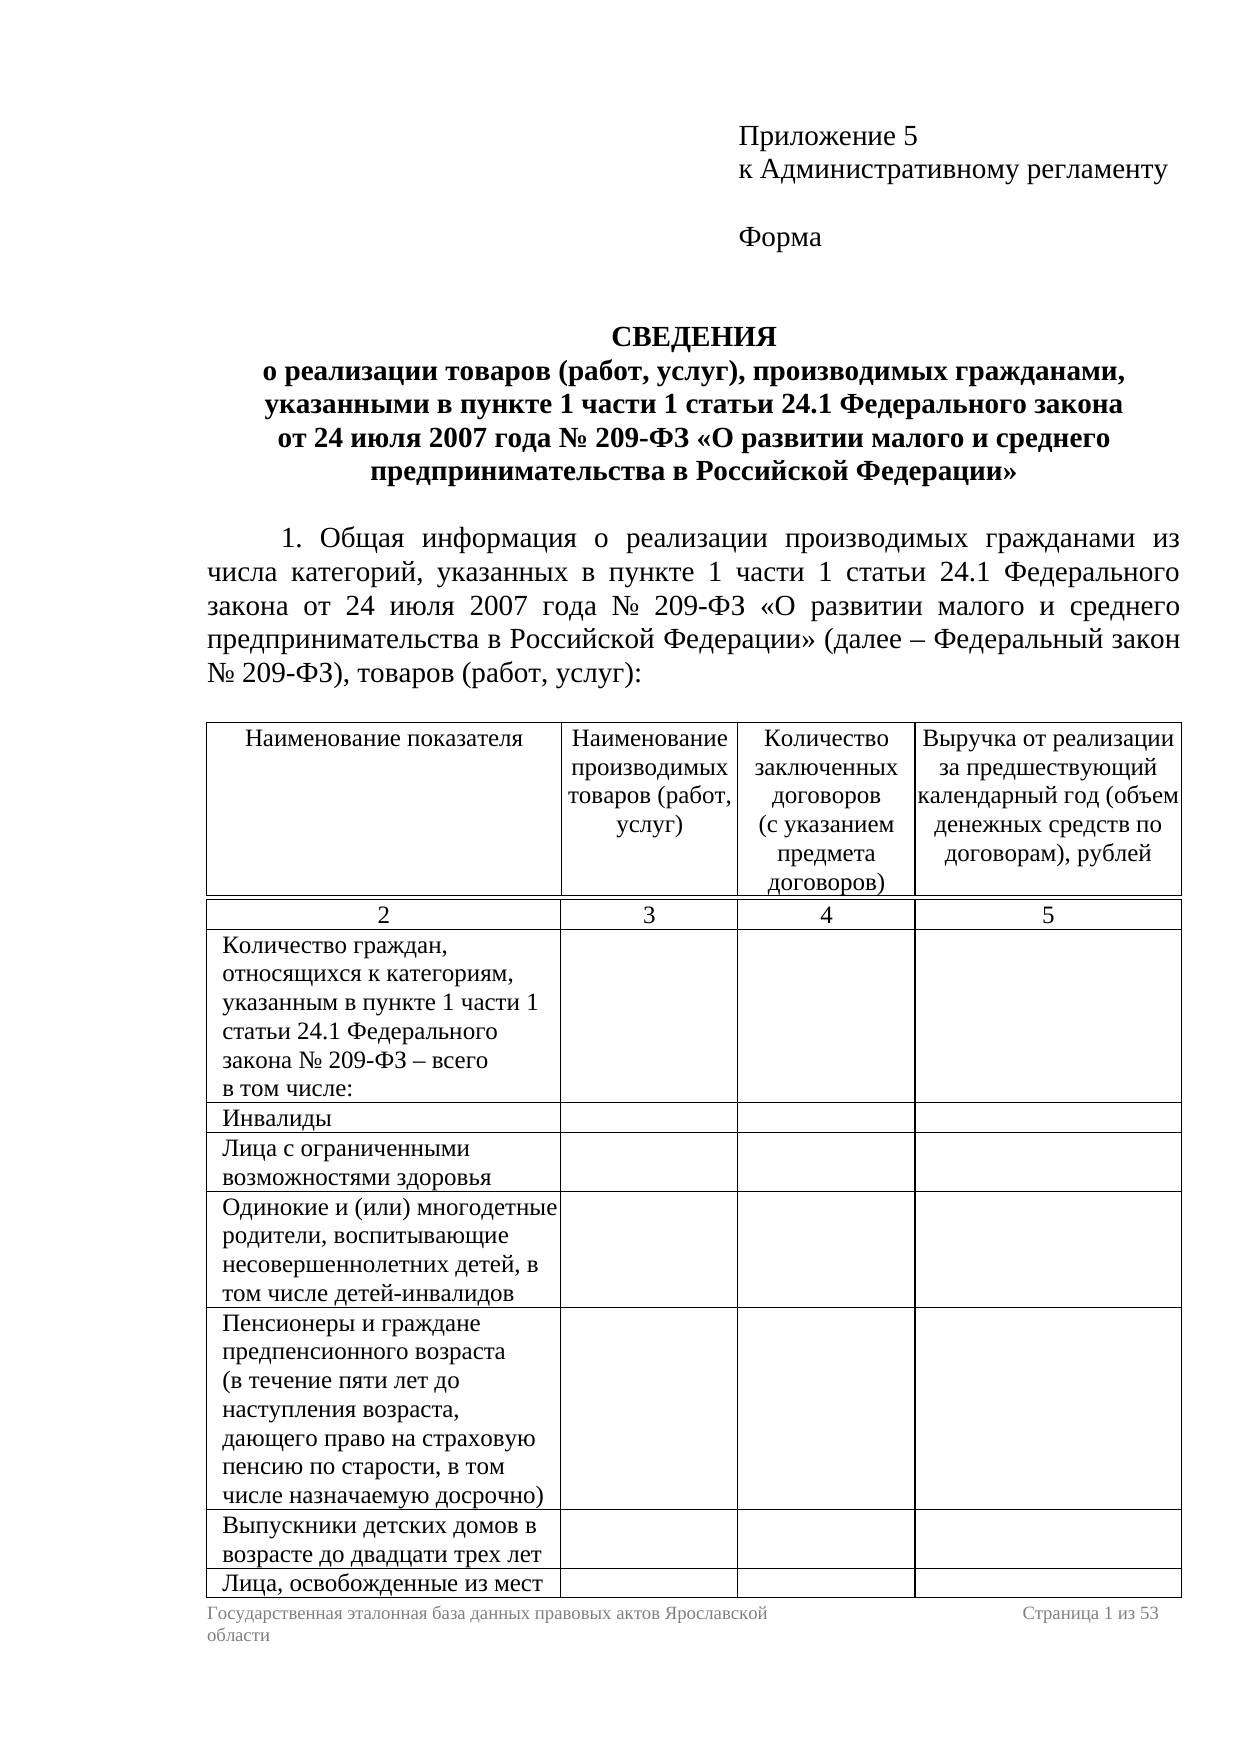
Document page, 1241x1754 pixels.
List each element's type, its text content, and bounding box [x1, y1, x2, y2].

table_cell [561, 1133, 737, 1191]
text Форма [207, 219, 1181, 252]
table_cell [561, 930, 737, 1102]
table_header Выручка от реализации за предшествующий календарный год (объем денежных средств по договорам), рублей [916, 723, 1181, 895]
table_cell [207, 1569, 560, 1597]
table_cell [916, 930, 1181, 1102]
table_cell [561, 1103, 737, 1132]
table_header Количество заключенных договоров (с указанием предмета договоров) [738, 723, 914, 895]
text Приложение 5 [207, 118, 1181, 152]
table_cell [916, 1569, 1181, 1597]
table_cell [916, 1133, 1181, 1191]
table_cell [916, 1510, 1181, 1567]
text к Административному регламенту [207, 152, 1181, 185]
table_cell [916, 1308, 1181, 1509]
table_cell [916, 1192, 1181, 1307]
table_cell [738, 1192, 914, 1307]
table_header 5 [916, 900, 1181, 929]
table_header Наименование показателя [207, 723, 561, 895]
table_cell Выпускники детских домов в возрасте до двадцати трех лет [207, 1510, 560, 1567]
table_cell [738, 1103, 914, 1132]
table_cell Одинокие и (или) многодетные родители, воспитывающие несовершеннолетних детей, в том числе детей-инвалидов [207, 1192, 560, 1307]
table_header 3 [561, 900, 737, 929]
table_header 4 [738, 900, 914, 929]
text СВЕДЕНИЯ [207, 319, 1181, 353]
table_cell Лица с ограниченными возможностями здоровья [207, 1133, 560, 1191]
table_cell [916, 1103, 1181, 1132]
table_cell [738, 1308, 914, 1509]
table_cell [561, 1192, 737, 1307]
table_cell [738, 1569, 914, 1597]
text 1. Общая информация о реализации производимых гражданами из числа категорий, указанных в пункте 1 части 1 статьи 24.1 Федерального закона от 24 июля 2007 года № 209-ФЗ «О развитии малого и среднего предпринимательства в Российской Федерации» (далее – Федеральный закон № 209-ФЗ), товаров (работ, услуг): [207, 521, 1181, 688]
table_cell [738, 1510, 914, 1567]
table_cell [561, 1569, 737, 1597]
table_header Наименование производимых товаров (работ, услуг) [562, 723, 737, 895]
text о реализации товаров (работ, услуг), производимых гражданами, указанными в пункте 1 части 1 статьи 24.1 Федерального закона от 24 июля 2007 года № 209-ФЗ «О развитии малого и среднего предпринимательства в Российской Федерации» [207, 353, 1181, 487]
table_cell Инвалиды [207, 1103, 560, 1132]
table_header 2 [207, 900, 560, 929]
table_cell [561, 1510, 737, 1567]
table_cell Количество граждан, относящихся к категориям, указанным в пункте 1 части 1 статьи 24.1 Федерального закона № 209-ФЗ – всего в том числе: [207, 930, 560, 1102]
table_cell Пенсионеры и граждане предпенсионного возраста (в течение пяти лет до наступления возраста, дающего право на страховую пенсию по старости, в том числе назначаемую досрочно) [207, 1308, 560, 1509]
table_cell [738, 930, 914, 1102]
table_cell [738, 1133, 914, 1191]
table_cell [561, 1308, 737, 1509]
